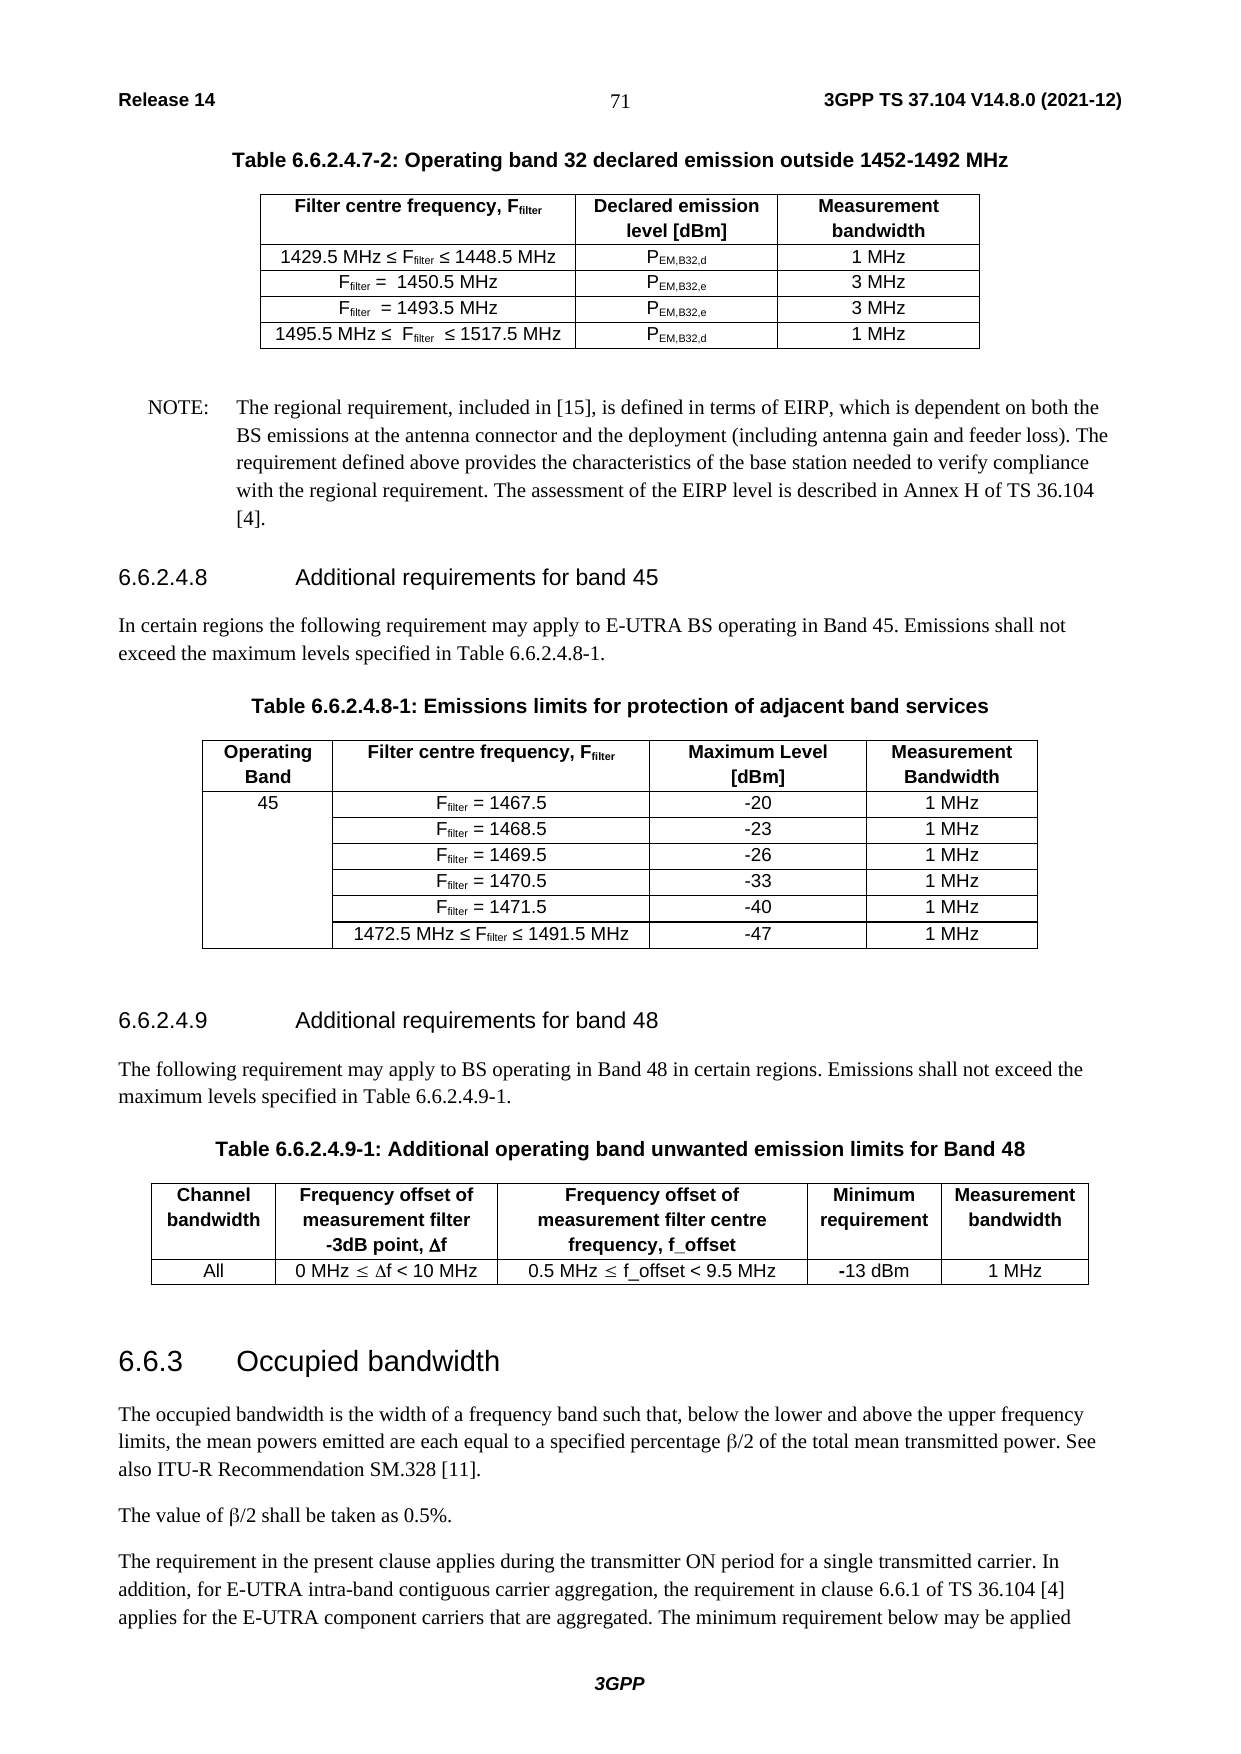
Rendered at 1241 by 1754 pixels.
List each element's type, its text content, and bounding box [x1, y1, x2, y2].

subtitle 6.6.3 Occupied bandwidth [118, 1344, 1122, 1378]
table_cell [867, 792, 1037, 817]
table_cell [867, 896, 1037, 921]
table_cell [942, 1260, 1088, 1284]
text In certain regions the following requirement may apply to E-UTRA BS operating in Band 45. Emissions shall not exceed the maximum levels specified in Table 6.6.2.4.8-1. [118, 613, 1122, 665]
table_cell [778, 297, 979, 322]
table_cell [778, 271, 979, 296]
text The following requirement may apply to BS operating in Band 48 in certain regions. Emissions shall not exceed the maximum levels specified in Table 6.6.2.4.9-1. [118, 1056, 1122, 1108]
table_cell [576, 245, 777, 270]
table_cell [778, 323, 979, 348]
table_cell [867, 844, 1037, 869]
text The value of /2 shall be taken as 0.5%. [118, 1503, 1122, 1527]
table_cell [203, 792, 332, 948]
text Table 6.6.2.4.8-1: Emissions limits for protection of adjacent band services [118, 693, 1122, 717]
text .4.8 Additional requirements for band 45 [118, 564, 1122, 591]
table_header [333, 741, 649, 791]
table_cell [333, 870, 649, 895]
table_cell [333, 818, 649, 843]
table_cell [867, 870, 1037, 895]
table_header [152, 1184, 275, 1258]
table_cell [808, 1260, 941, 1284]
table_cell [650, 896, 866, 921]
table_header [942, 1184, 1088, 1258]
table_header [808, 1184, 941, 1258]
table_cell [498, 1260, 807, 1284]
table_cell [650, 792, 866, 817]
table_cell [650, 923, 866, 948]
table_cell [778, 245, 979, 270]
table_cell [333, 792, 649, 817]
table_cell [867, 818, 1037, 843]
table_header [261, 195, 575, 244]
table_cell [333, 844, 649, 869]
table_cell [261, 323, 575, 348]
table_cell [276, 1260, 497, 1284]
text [118, 1549, 1122, 1629]
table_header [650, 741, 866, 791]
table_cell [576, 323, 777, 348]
text NOTE: The regional requirement, included in [15], is defined in terms of EIRP, which is dependent on both the BS emissions at the antenna connector and the deployment (including antenna gain and feeder loss). The requirement defined above provides the characteristics of the base station needed to verify compliance with the regional requirement. The assessment of the EIRP level is described in Annex H of TS 36.104 [4]. [148, 395, 1122, 529]
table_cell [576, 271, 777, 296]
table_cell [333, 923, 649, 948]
text Table 6.6.2.4.7-2: Operating band 32 declared emission outside 1452-1492 MHz [118, 147, 1122, 171]
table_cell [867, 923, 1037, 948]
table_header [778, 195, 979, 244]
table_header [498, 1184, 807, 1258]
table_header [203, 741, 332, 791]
text Table 6.6.2.4.9-1: Additional operating band unwanted emission limits for Band 48 [118, 1137, 1122, 1161]
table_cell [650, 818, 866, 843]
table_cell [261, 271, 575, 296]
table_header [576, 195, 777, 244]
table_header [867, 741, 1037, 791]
text The occupied bandwidth is the width of a frequency band such that, below the lower and above the upper frequency limits, the mean powers emitted are each equal to a specified percentage /2 of the total mean transmitted power. See also ITU-R Recommendation SM.328 [11]. [118, 1402, 1122, 1481]
subtitle 6.6.2.4.9 Additional requirements for band 48 [118, 1007, 1122, 1034]
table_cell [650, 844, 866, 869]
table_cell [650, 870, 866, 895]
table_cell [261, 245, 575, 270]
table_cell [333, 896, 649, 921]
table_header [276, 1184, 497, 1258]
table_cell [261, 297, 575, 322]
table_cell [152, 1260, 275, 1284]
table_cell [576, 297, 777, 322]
